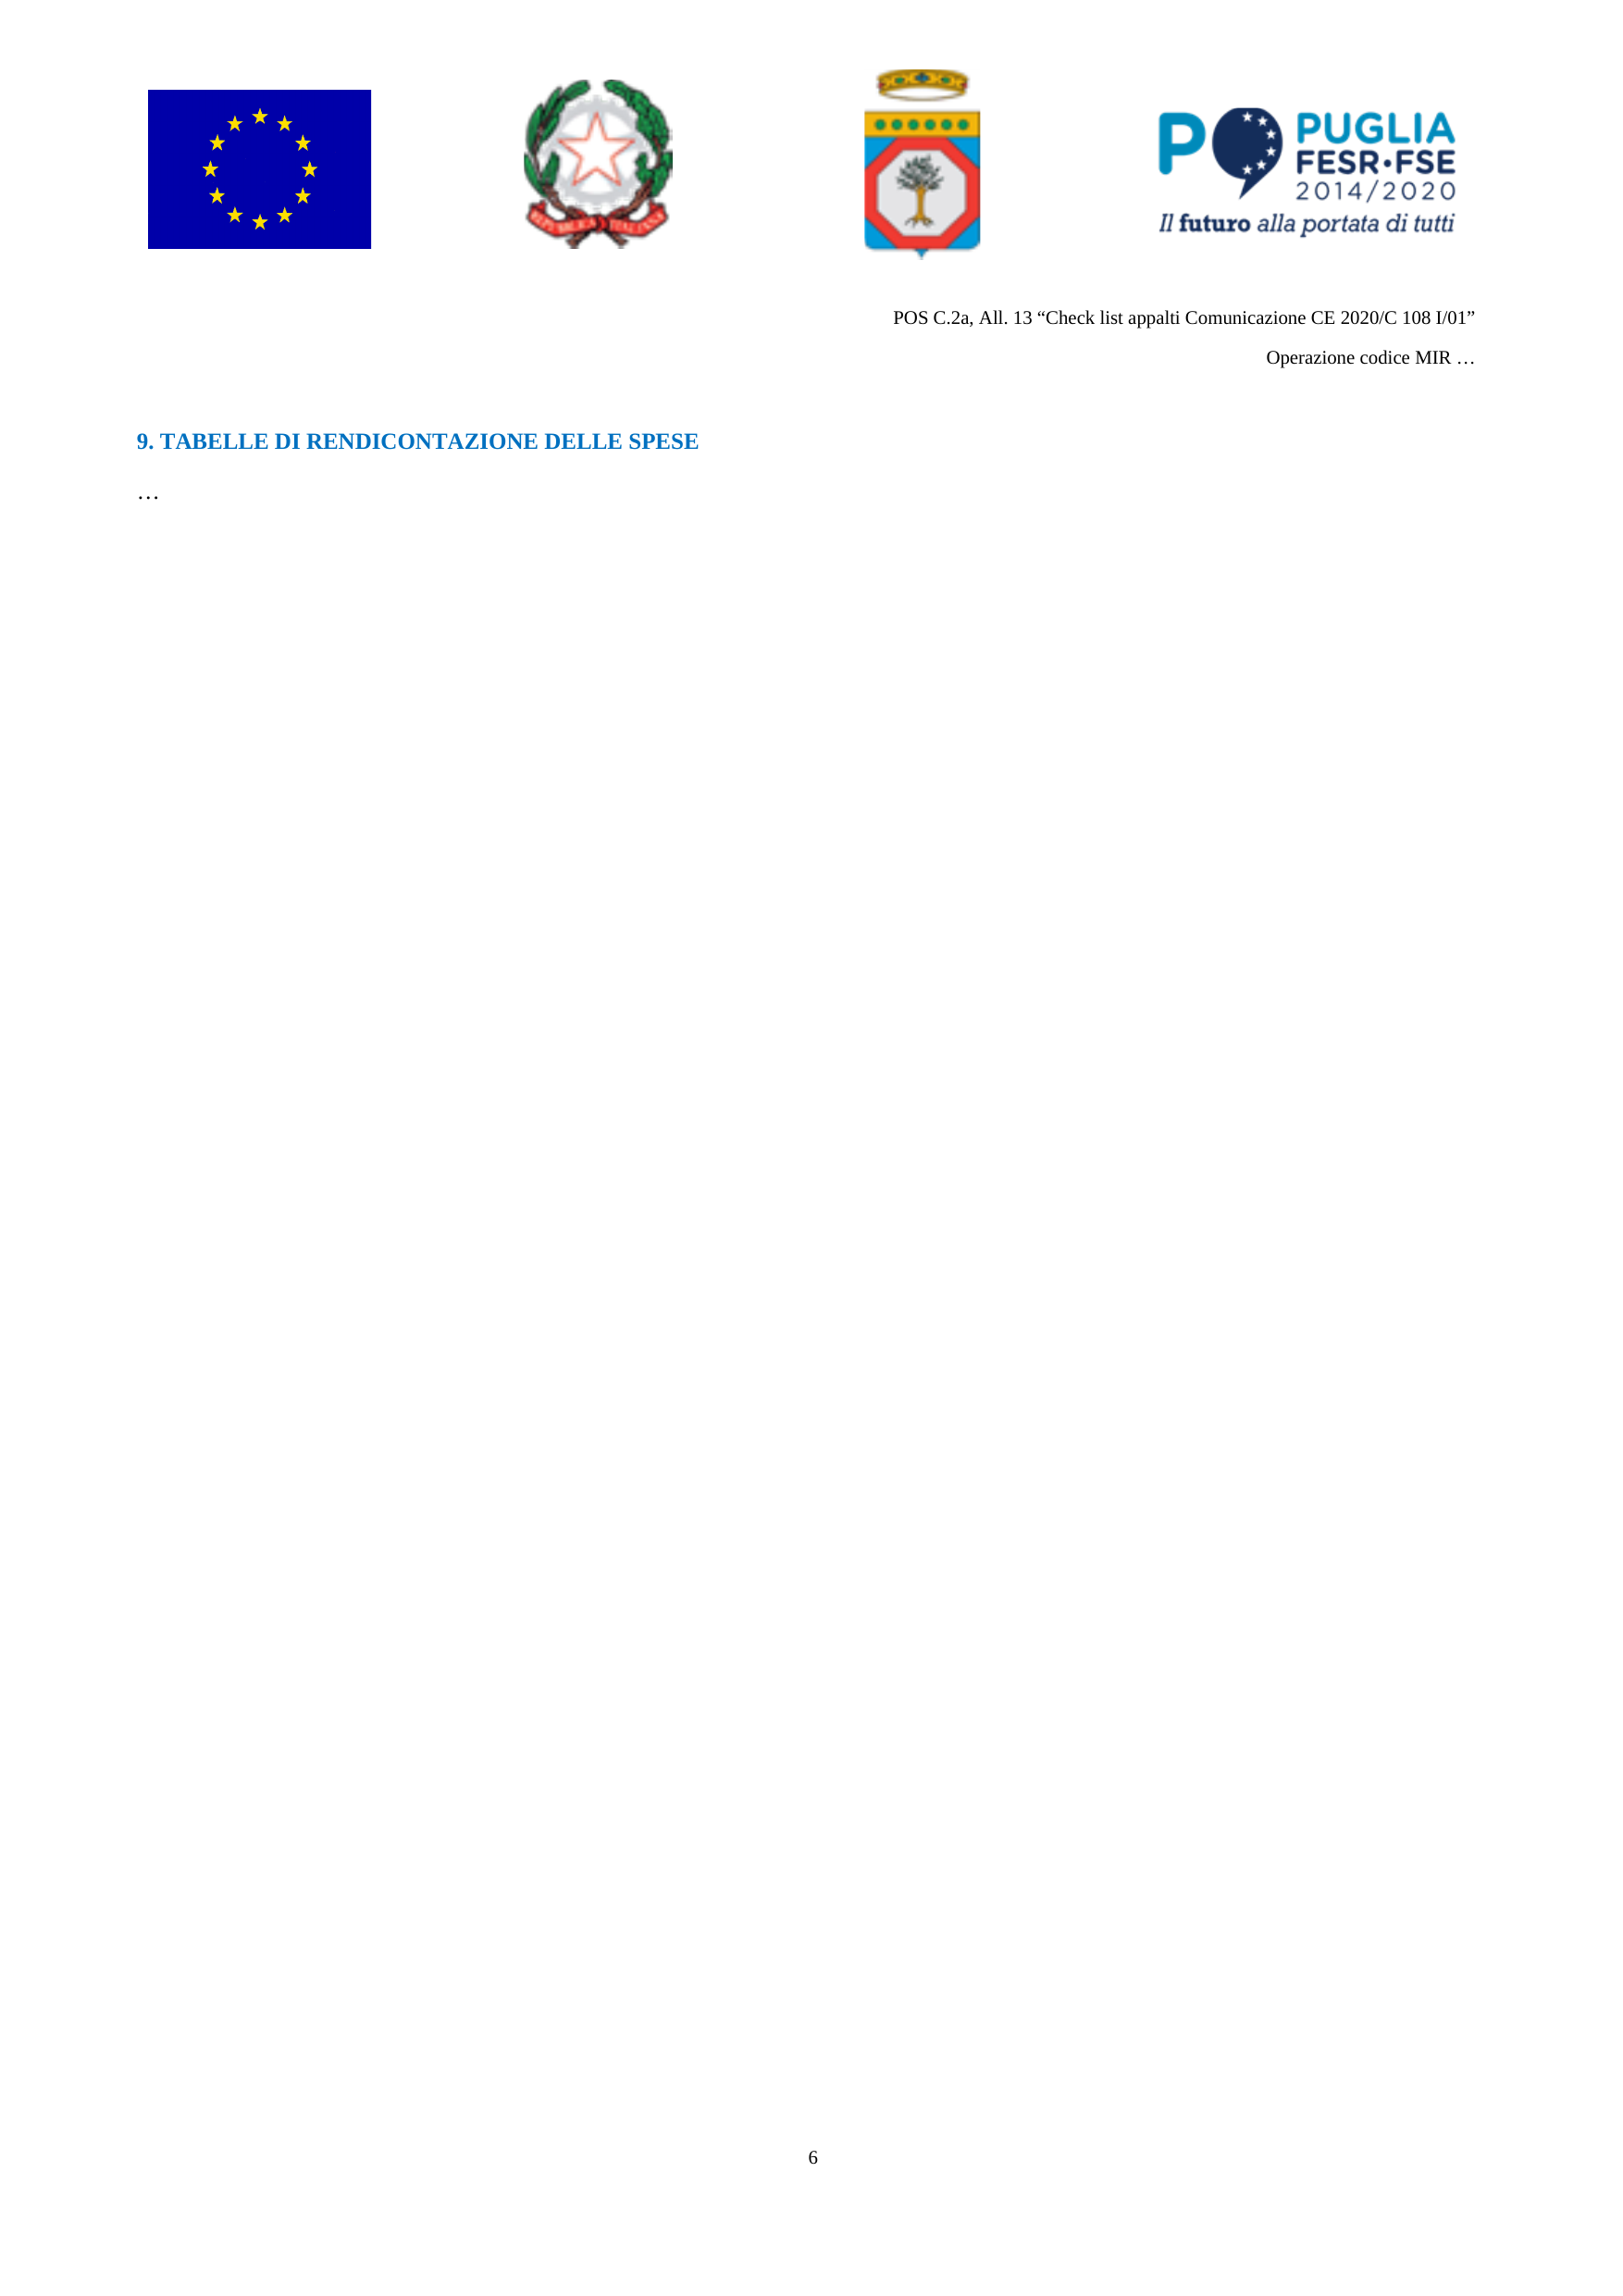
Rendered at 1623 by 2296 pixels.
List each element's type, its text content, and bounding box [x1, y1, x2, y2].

picture [1154, 107, 1468, 244]
picture [864, 69, 981, 260]
text … [137, 478, 1489, 504]
subtitle 9. TABELLE DI RENDICONTAZIONE DELLE SPESE [137, 428, 1489, 454]
picture [148, 90, 372, 249]
picture [524, 80, 673, 249]
